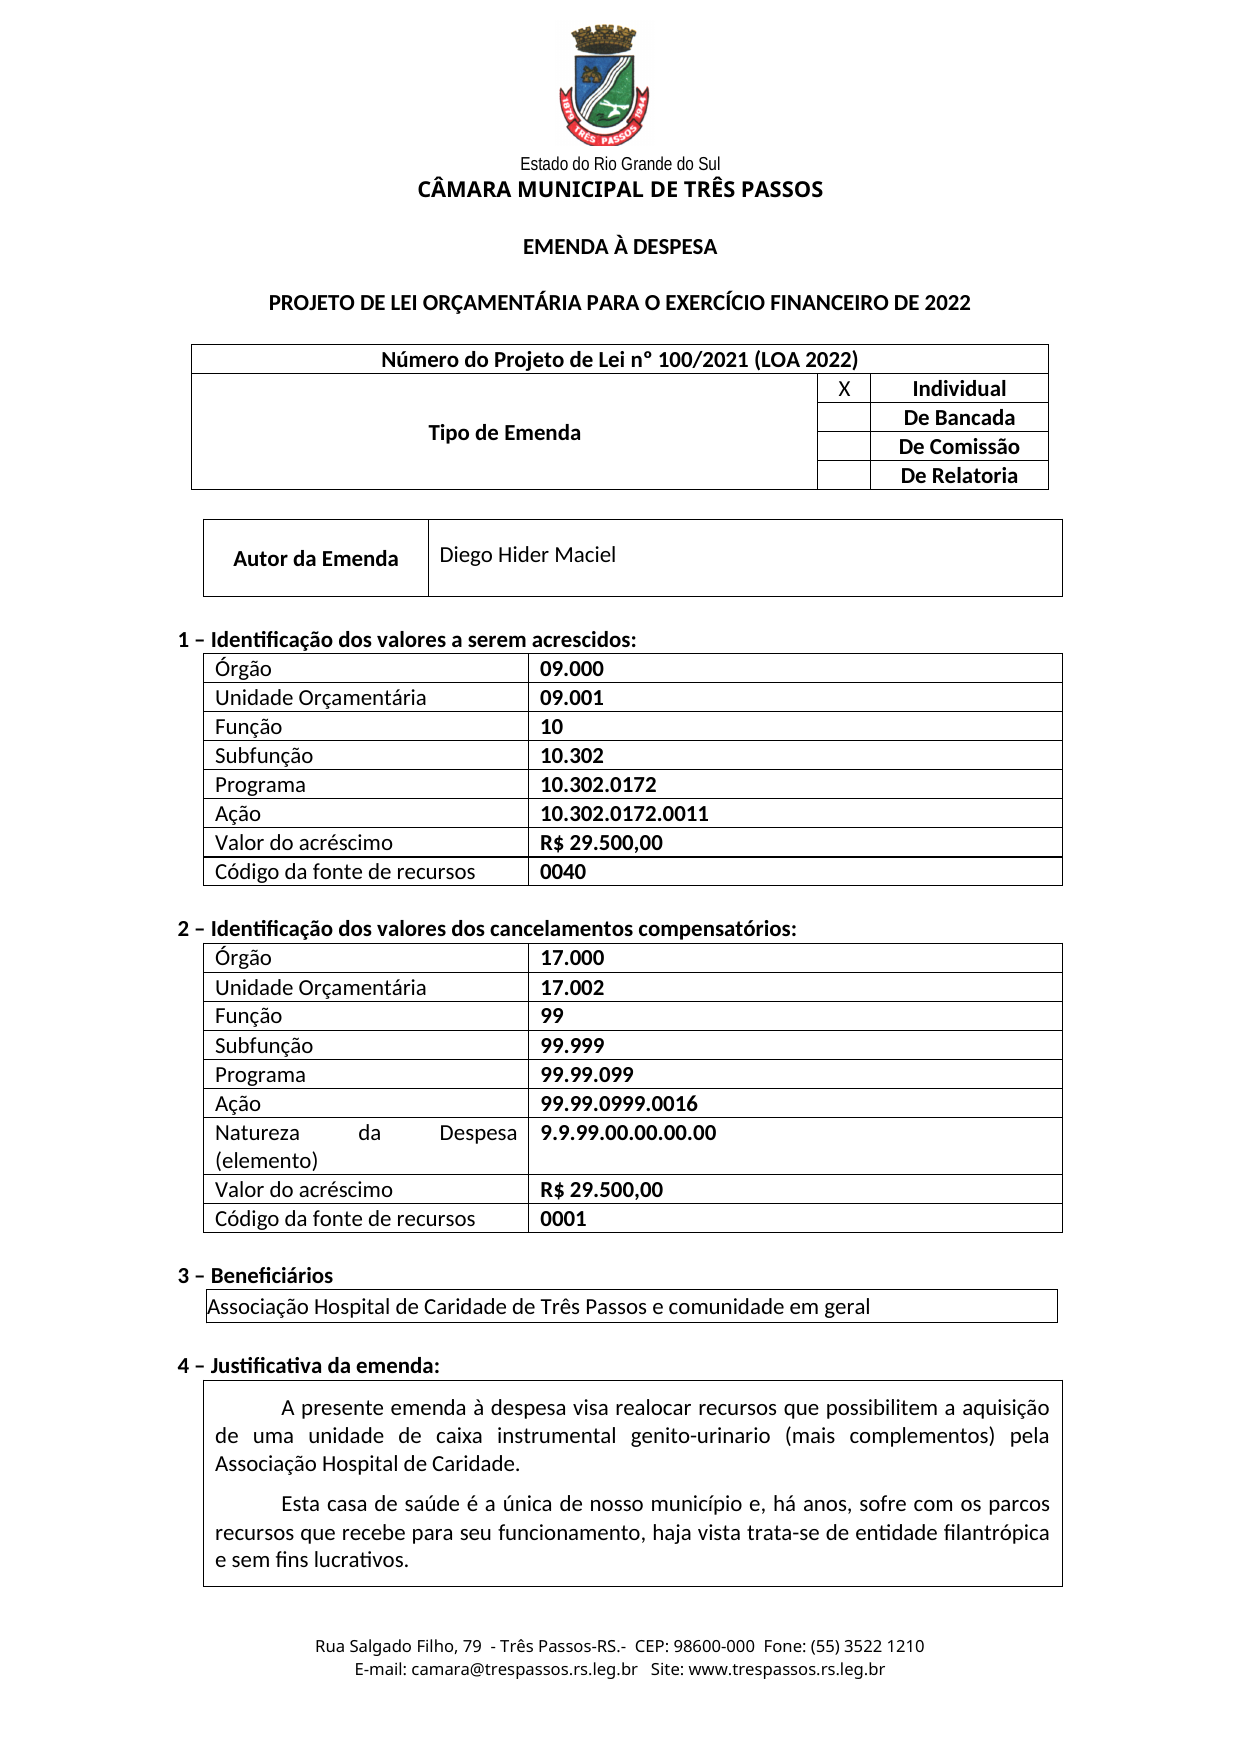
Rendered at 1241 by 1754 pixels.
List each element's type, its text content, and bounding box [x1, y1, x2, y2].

table_header Órgão [204, 944, 528, 972]
text 2 – Identificação dos valores dos cancelamentos compensatórios: [177, 914, 1063, 942]
table_header Número do Projeto de Lei nº 100/2021 (LOA 2022) [192, 345, 1048, 373]
table_header Diego Hider Maciel [429, 520, 1062, 596]
text Associação Hospital de Caridade de Três Passos e comunidade em geral [207, 1290, 1057, 1322]
table_cell [818, 461, 870, 489]
table_cell Individual [871, 374, 1048, 402]
table_cell Ação [204, 799, 528, 827]
table_cell Unidade Orçamentária [204, 973, 528, 1001]
table_cell [818, 432, 870, 460]
table_header 09.000 [529, 654, 1062, 682]
table_cell R$ 29.500,00 [529, 828, 1062, 856]
text PROJETO DE LEI ORÇAMENTÁRIA PARA O EXERCÍCIO FINANCEIRO DE 2022 [177, 288, 1063, 316]
table_cell Valor do acréscimo [204, 1175, 528, 1203]
table_cell De Comissão [871, 432, 1048, 460]
table_cell 17.002 [529, 973, 1062, 1001]
text 3 – Beneficiários [177, 1261, 1063, 1289]
table_cell Programa [204, 770, 528, 798]
text EMENDA À DESPESA [177, 232, 1063, 260]
text 1 – Identificação dos valores a serem acrescidos: [177, 625, 1063, 653]
table_cell 99.99.099 [529, 1060, 1062, 1088]
table_header Órgão [204, 654, 528, 682]
table_cell X [818, 374, 870, 402]
table_cell Ação [204, 1089, 528, 1117]
picture [554, 20, 655, 146]
table_cell Subfunção [204, 1031, 528, 1059]
table_cell 0040 [529, 858, 1062, 885]
table_cell 10.302.0172.0011 [529, 799, 1062, 827]
table_cell De Bancada [871, 403, 1048, 431]
table_cell 99 [529, 1002, 1062, 1030]
table_cell Unidade Orçamentária [204, 683, 528, 711]
table_cell [818, 403, 870, 431]
table_cell Função [204, 712, 528, 740]
table_header 17.000 [529, 944, 1062, 972]
table_cell Valor do acréscimo [204, 828, 528, 856]
table_cell De Relatoria [871, 461, 1048, 489]
table_cell 09.001 [529, 683, 1062, 711]
table_cell Tipo de Emenda [192, 374, 817, 489]
table_cell Função [204, 1002, 528, 1030]
text 4 – Justificativa da emenda: [177, 1351, 1063, 1379]
table_header Autor da Emenda [204, 520, 428, 596]
table_cell Natureza da Despesa (elemento) [204, 1118, 528, 1174]
table_cell Código da fonte de recursos [204, 858, 528, 885]
table_cell 99.999 [529, 1031, 1062, 1059]
table_cell 10.302.0172 [529, 770, 1062, 798]
table_cell Subfunção [204, 741, 528, 769]
table_cell 10.302 [529, 741, 1062, 769]
table_cell Programa [204, 1060, 528, 1088]
table_cell 0001 [529, 1204, 1062, 1232]
table_cell Código da fonte de recursos [204, 1204, 528, 1232]
table_cell R$ 29.500,00 [529, 1175, 1062, 1203]
table_cell 9.9.99.00.00.00.00 [529, 1118, 1062, 1174]
table_cell 99.99.0999.0016 [529, 1089, 1062, 1117]
table_cell 10 [529, 712, 1062, 740]
